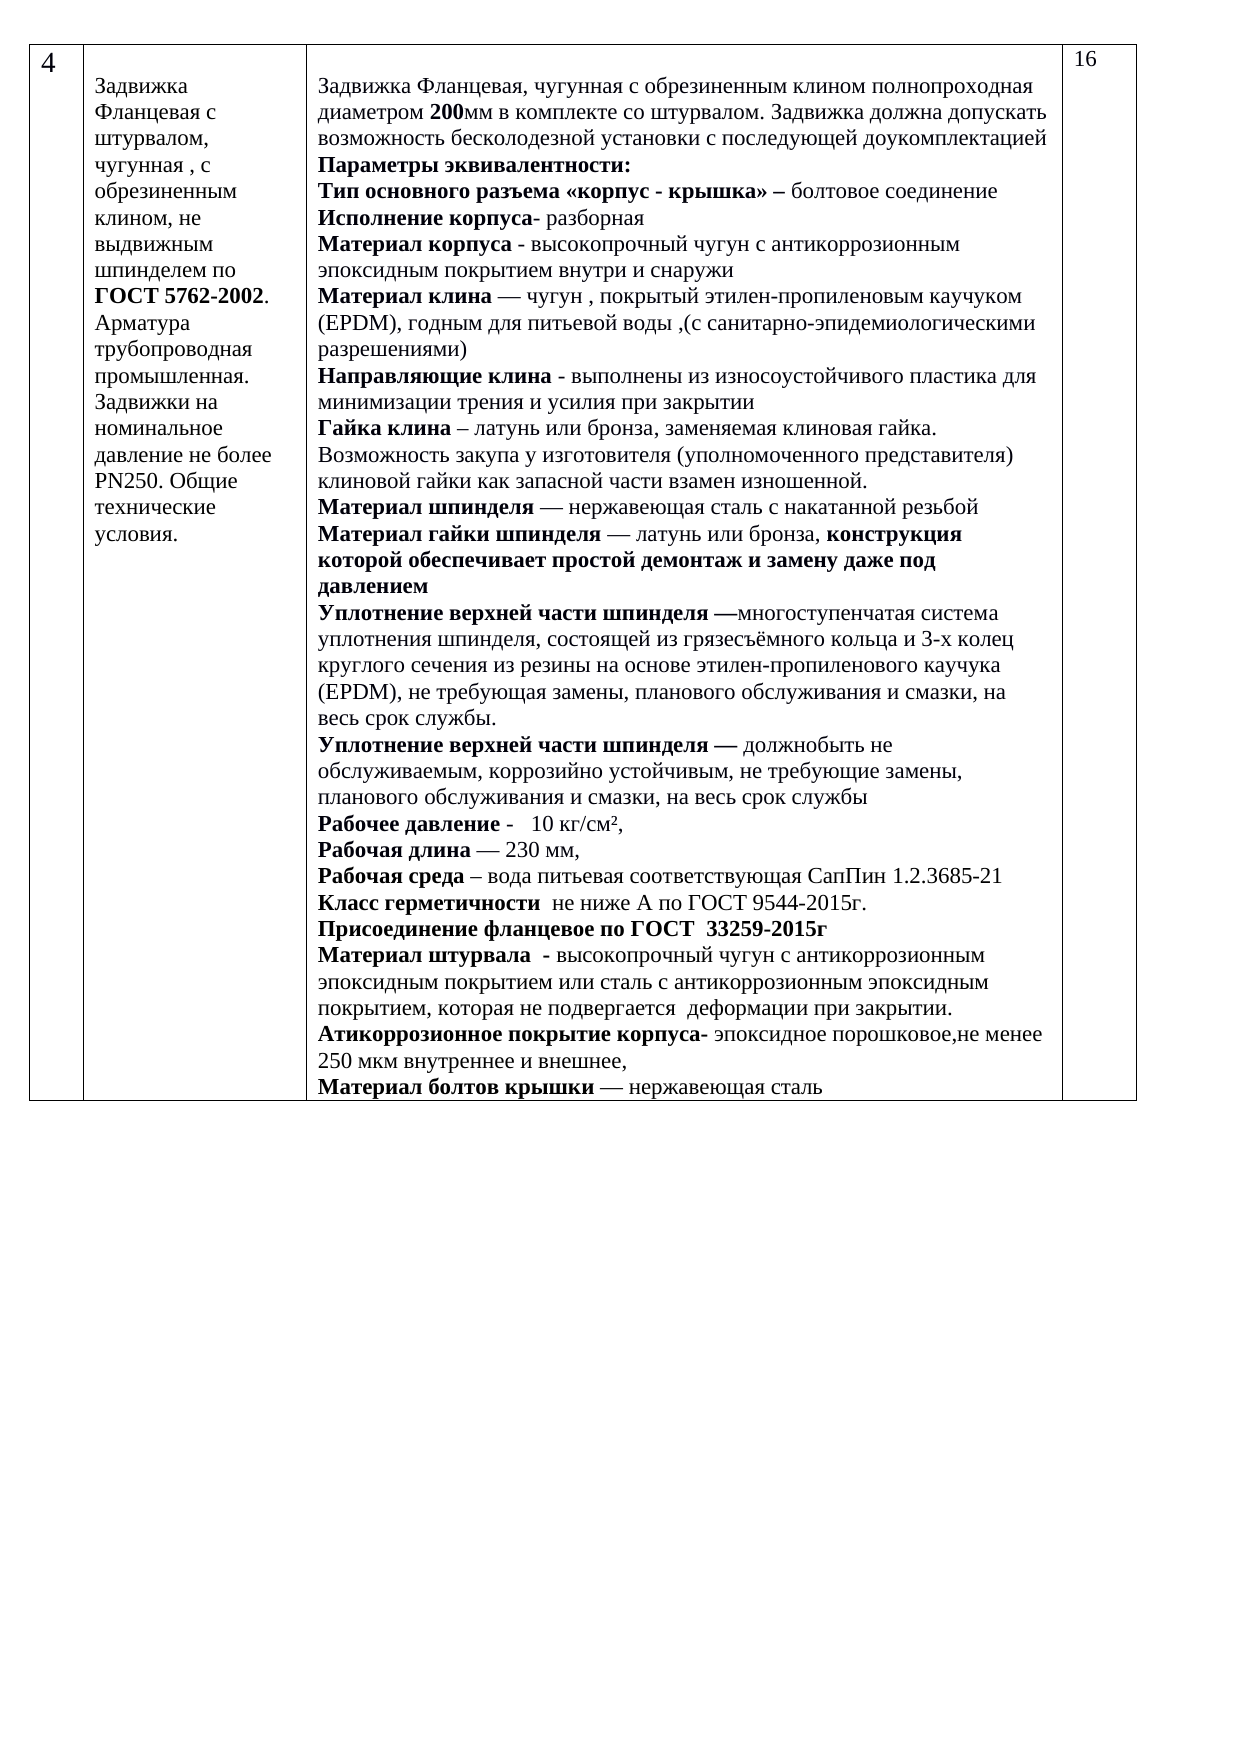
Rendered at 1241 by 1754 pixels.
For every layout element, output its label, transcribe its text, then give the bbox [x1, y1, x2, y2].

table_cell Задвижка Фланцевая с штурвалом, чугунная , с обрезиненным клином, не выдвижным шпинделем по ГОСТ 5762-2002. Арматура трубопроводная промышленная. Задвижки на номинальное давление не более PN250. Общие технические условия. [84, 45, 306, 1099]
table_cell 4 [30, 45, 83, 1099]
table_cell Задвижка Фланцевая, чугунная с обрезиненным клином полнопроходная диаметром 200мм в комплекте со штурвалом. Задвижка должна допускать возможность бесколодезной установки с последующей доукомплектацией Параметры эквивалентности: Тип основного разъема «корпус - крышка» – болтовое соединение Исполнение корпуса- разборная Материал корпуса - высокопрочный чугун с антикоррозионным эпоксидным покрытием внутри и снаружи Материал клина — чугун , покрытый этилен-пропиленовым каучуком (EPDM), годным для питьевой воды ,(с санитарно-эпидемиологическими разрешениями) Направляющие клина - выполнены из износоустойчивого пластика для минимизации трения и усилия при закрытии Гайка клина – латунь или бронза, заменяемая клиновая гайка. Возможность закупа у изготовителя (уполномоченного представителя) клиновой гайки как запасной части взамен изношенной. Материал шпинделя — нержавеющая сталь с накатанной резьбой Материал гайки шпинделя — латунь или бронза, конструкция которой обеспечивает простой демонтаж и замену даже под давлением Уплотнение верхней части шпинделя —многоступенчатая система уплотнения шпинделя, состоящей из грязесъёмного кольца и 3-х колец круглого сечения из резины на основе этилен-пропиленового каучука (EPDM), не требующая замены, планового обслуживания и смазки, на весь срок службы. Уплотнение верхней части шпинделя — должнобыть не обслуживаемым, коррозийно устойчивым, не требующие замены, планового обслуживания и смазки, на весь срок службы Рабочее давление - 10 кг/см², Рабочая длина — 230 мм, Рабочая среда – вода питьевая соответствующая СапПин 1.2.3685-21 Класс герметичности не ниже А по ГОСТ 9544-2015г. Присоединение фланцевое по ГОСТ 33259-2015г Материал штурвала - высокопрочный чугун с антикоррозионным эпоксидным покрытием или сталь с антикоррозионным эпоксидным покрытием, которая не подвергается деформации при закрытии. Атикоррозионное покрытие корпуса- эпоксидное порошковое,не менее 250 мкм внутреннее и внешнее, Материал болтов крышки — нержавеющая сталь [307, 45, 1062, 1099]
table_cell 16 [1063, 45, 1136, 1099]
